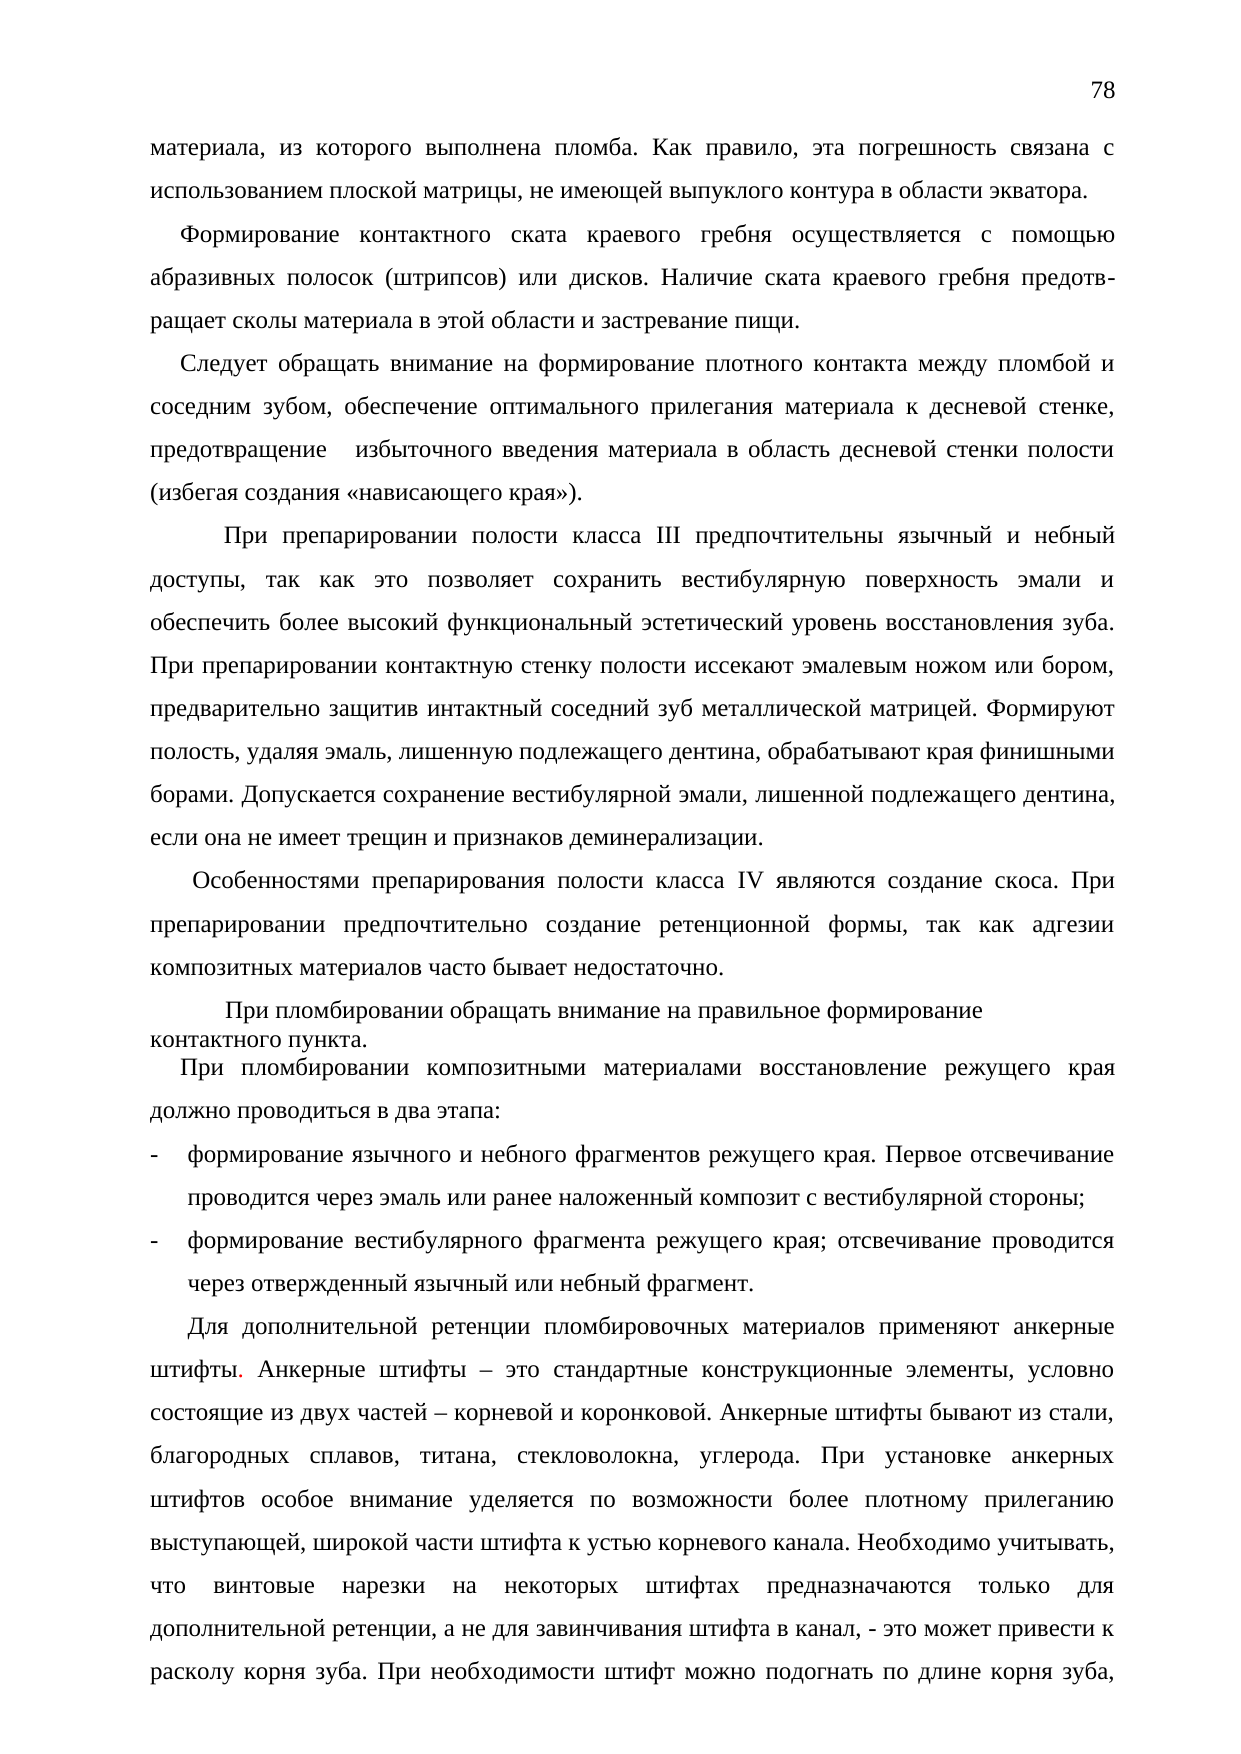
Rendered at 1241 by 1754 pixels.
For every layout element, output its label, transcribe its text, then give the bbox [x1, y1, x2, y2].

text При пломбировании композитными материалами восстановление режущего края должно проводиться в два этапа: [150, 1052, 1115, 1124]
list формирование язычного и небного фрагментов режущего края. Первое отсвечивание проводится через эмаль или ранее наложенный композит с вестибулярной стороны; [150, 1139, 1115, 1211]
list формирование вестибулярного фрагмента режущего края; отсвечивание проводится через отвержденный язычный или небный фрагмент. [150, 1225, 1115, 1297]
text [150, 132, 1115, 204]
text Формирование контактного ската краевого гребня осуществляется с помощью абразивных полосок (штрипсов) или дисков. Наличие ската краевого гребня предотвращает сколы материала в этой области и застревание пищи. [150, 219, 1115, 334]
text Особенностями препарирования полости класса IV являются создание скоса. При препарировании предпочтительно создание ретенционной формы, так как адгезии композитных материалов часто бывает недостаточно. [150, 866, 1115, 981]
text При пломбировании обращать внимание на правильное формирование контактного пункта. [150, 995, 1115, 1052]
text Следует обращать внимание на формирование плотного контакта между пломбой и соседним зубом, обеспечение оптимального прилегания материала к десневой стенке, предотвращение избыточного введения материала в область десневой стенки полости (избегая создания «нависающего края»). [150, 348, 1115, 506]
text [150, 1311, 1115, 1685]
text При препарировании полости класса III предпочтительны язычный и небный доступы, так как это позволяет сохранить вестибулярную поверхность эмали и обеспечить более высокий функциональный эстетический уровень восстановления зуба. При препарировании контактную стенку полости иссекают эмалевым ножом или бором, предварительно защитив интактный соседний зуб металлической матрицей. Формируют полость, удаляя эмаль, лишенную подлежащего дентина, обрабатывают края финишными борами. Допускается сохранение вестибулярной эмали, лишенной подлежащего дентина, если она не имеет трещин и признаков деминерализации. [150, 521, 1115, 851]
